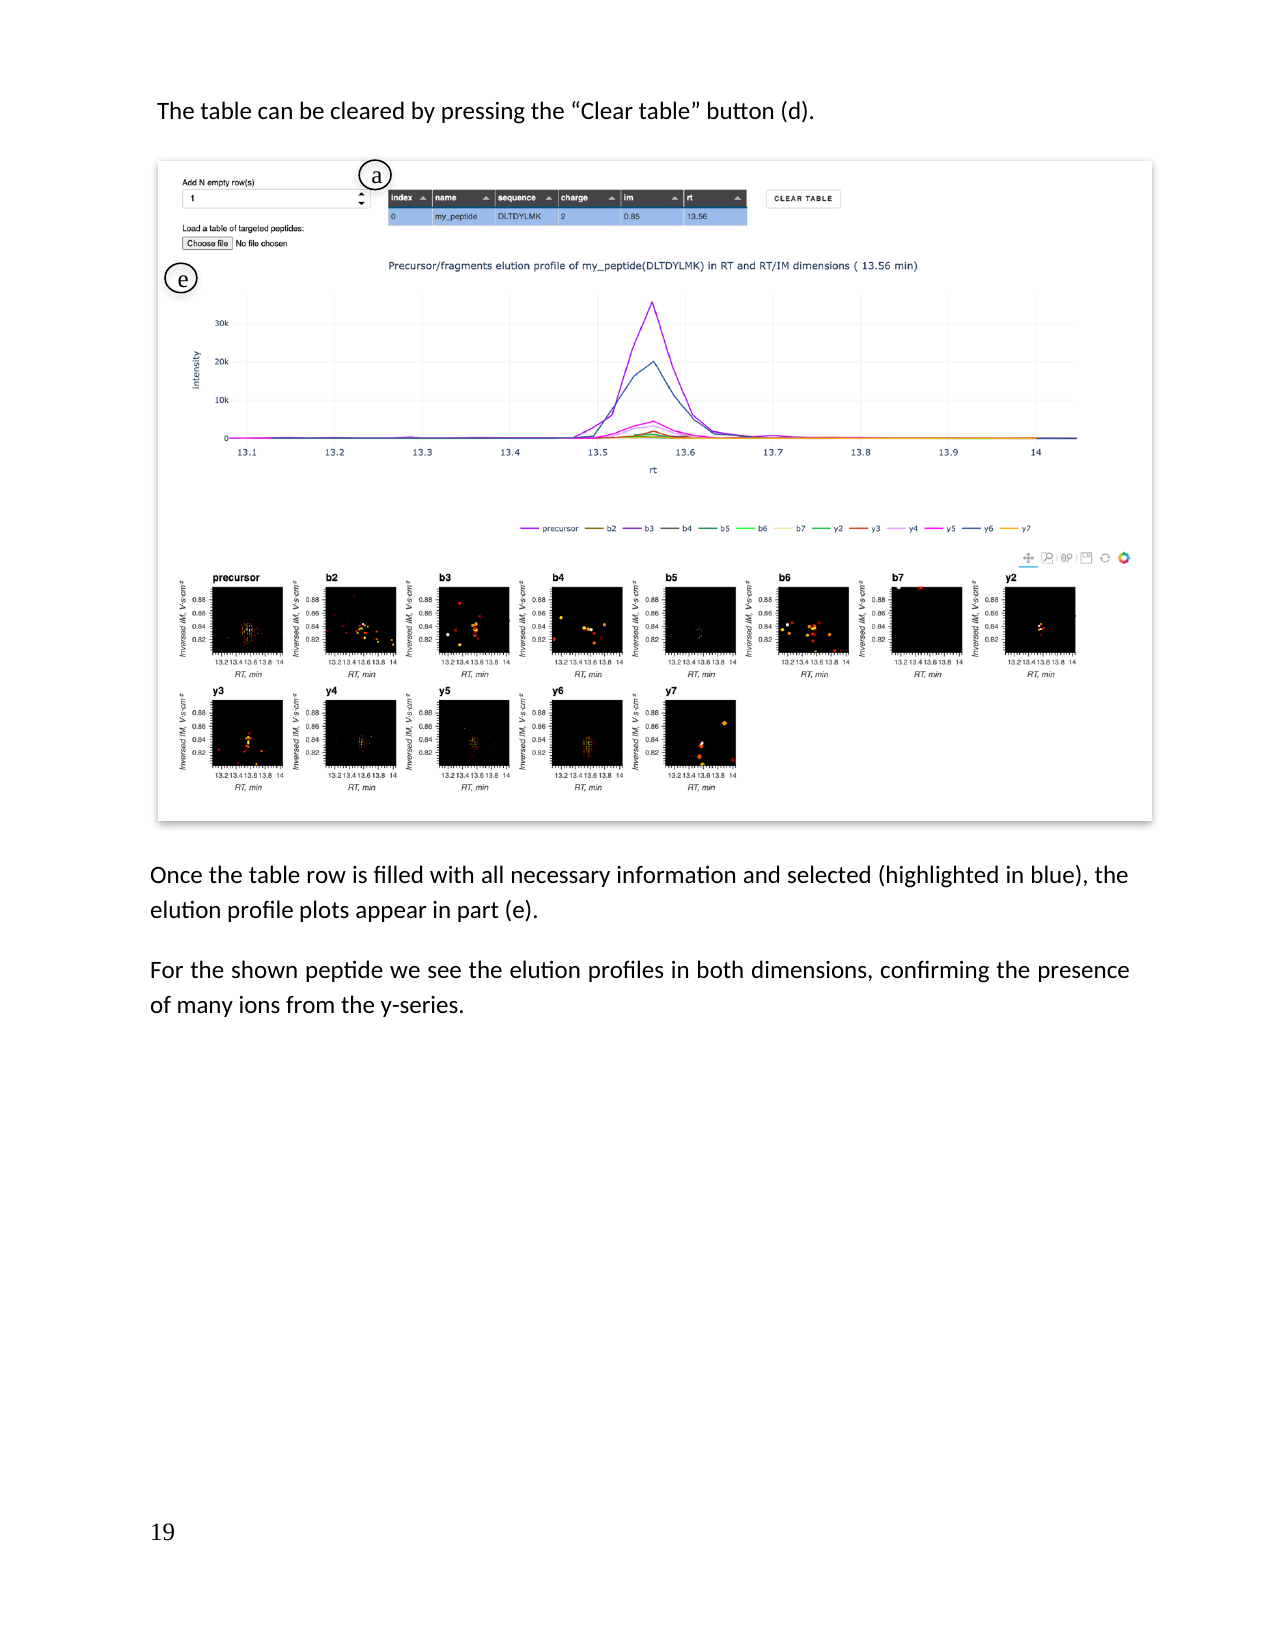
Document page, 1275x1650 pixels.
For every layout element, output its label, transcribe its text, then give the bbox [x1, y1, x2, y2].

picture [165, 167, 1145, 815]
text The table can be cleared by pressing the “Clear table” button (d). [157, 95, 1131, 125]
text For the shown peptide we see the elution profiles in both dimensions, confirming the presence of many ions from the y-series. [150, 954, 1131, 1019]
picture [361, 167, 390, 188]
picture [166, 265, 195, 291]
text Once the table row is filled with all necessary information and selected (highlighted in blue), the elution profile plots appear in part (e). [150, 859, 1131, 924]
